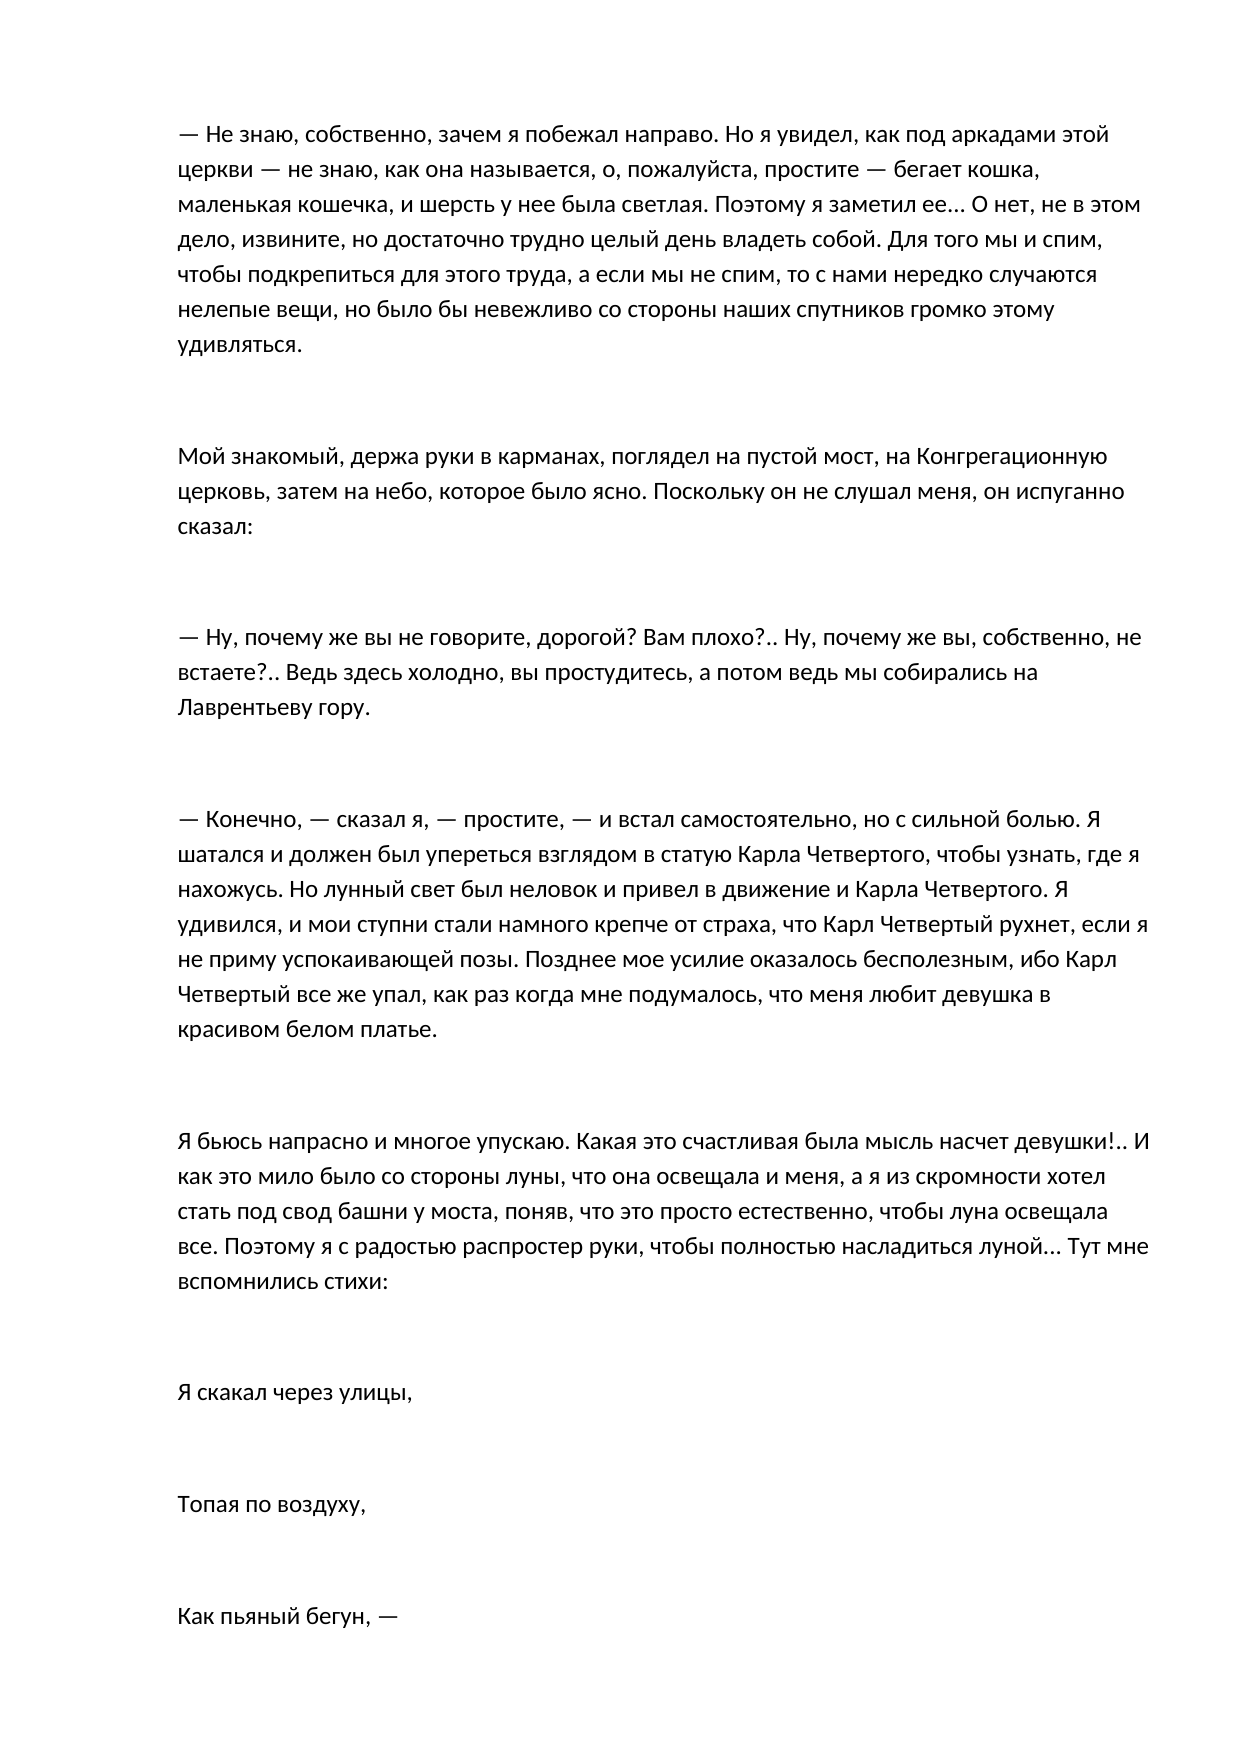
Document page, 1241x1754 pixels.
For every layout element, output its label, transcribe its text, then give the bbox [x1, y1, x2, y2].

text Мой знакомый, держа руки в карманах, поглядел на пустой мост, на Конгрегационную церковь, затем на небо, которое было ясно. Поскольку он не слушал меня, он испуганно сказал: [177, 440, 1152, 540]
text Я бьюсь напрасно и многое упускаю. Какая это счастливая была мысль насчет девушки!.. И как это мило было со стороны луны, что она освещала и меня, а я из скромности хотел стать под свод башни у моста, поняв, что это просто естественно, чтобы луна освещала все. Поэтому я с радостью распростер руки, чтобы полностью насладиться луной... Тут мне вспомнились стихи: [177, 1125, 1152, 1295]
text Я скакал через улицы, [177, 1376, 1152, 1407]
text Как пьяный бегун, — [177, 1600, 1152, 1630]
text — Конечно, — сказал я, — простите, — и встал самостоятельно, но с сильной болью. Я шатался и должен был упереться взглядом в статую Карла Четвертого, чтобы узнать, где я нахожусь. Но лунный свет был неловок и привел в движение и Карла Четвертого. Я удивился, и мои ступни стали намного крепче от страха, что Карл Четвертый рухнет, если я не приму успокаивающей позы. Позднее мое усилие оказалось бесполезным, ибо Карл Четвертый все же упал, как раз когда мне подумалось, что меня любит девушка в красивом белом платье. [177, 803, 1152, 1044]
text Топая по воздуху, [177, 1488, 1152, 1519]
text — Не знаю, собственно, зачем я побежал направо. Но я увидел, как под аркадами этой церкви — не знаю, как она называется, о, пожалуйста, простите — бегает кошка, маленькая кошечка, и шерсть у нее была светлая. Поэтому я заметил ее... О нет, не в этом дело, извините, но достаточно трудно целый день владеть собой. Для того мы и спим, чтобы подкрепиться для этого труда, а если мы не спим, то с нами нередко случаются нелепые вещи, но было бы невежливо со стороны наших спутников громко этому удивляться. [177, 118, 1152, 359]
text — Ну, почему же вы не говорите, дорогой? Вам плохо?.. Ну, почему же вы, собственно, не встаете?.. Ведь здесь холодно, вы простудитесь, а потом ведь мы собирались на Лаврентьеву гору. [177, 621, 1152, 722]
